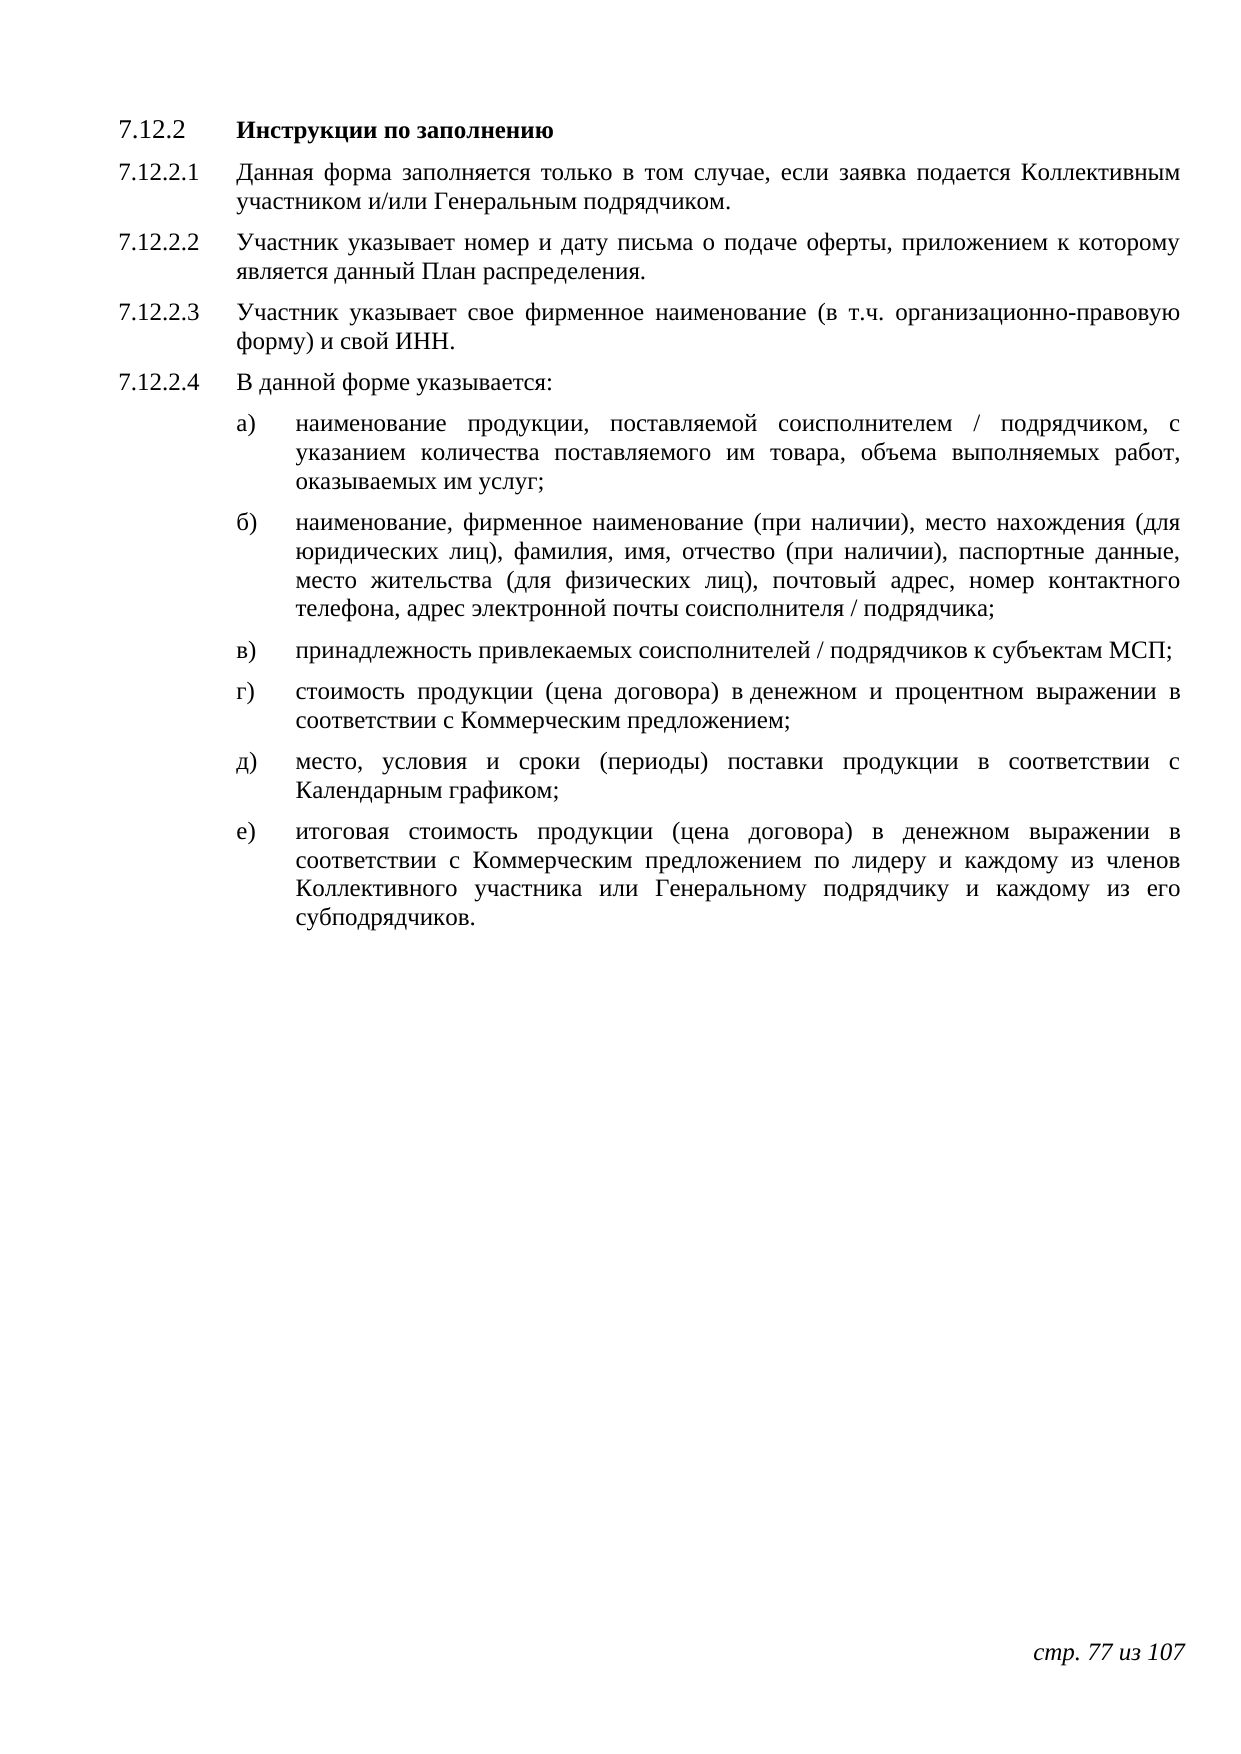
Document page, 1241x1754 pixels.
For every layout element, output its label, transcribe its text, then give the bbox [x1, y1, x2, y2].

text Данная форма заполняется только в том случае, если заявка подается Коллективным участником и/или Генеральным подрядчиком. [118, 157, 1181, 215]
text Участник указывает номер и дату письма о подаче оферты, приложением к которому является данный План распределения. [118, 227, 1181, 285]
text В данной форме указывается: [118, 367, 1181, 396]
text итоговая стоимость продукции (цена договора) в денежном выражении в соответствии с Коммерческим предложением по лидеру и каждому из членов Коллективного участника или Генеральному подрядчику и каждому из его субподрядчиков. [236, 816, 1181, 931]
text принадлежность привлекаемых соисполнителей / подрядчиков к субъектам МСП; [236, 635, 1181, 663]
text наименование продукции, поставляемой соисполнителем / подрядчиком, с указанием количества поставляемого им товара, объема выполняемых работ, оказываемых им услуг; [236, 408, 1181, 495]
text Участник указывает свое фирменное наименование (в т.ч. организационно-правовую форму) и свой ИНН. [118, 297, 1181, 355]
text наименование, фирменное наименование (при наличии), место нахождения (для юридических лиц), фамилия, имя, отчество (при наличии), паспортные данные, место жительства (для физических лиц), почтовый адрес, номер контактного телефона, адрес электронной почты соисполнителя / подрядчика; [236, 507, 1181, 622]
text Инструкции по заполнению [118, 114, 1181, 145]
text место, условия и сроки (периоды) поставки продукции в соответствии с Календарным графиком; [236, 746, 1181, 803]
text стоимость продукции (цена договора) в денежном и процентном выражении в соответствии с Коммерческим предложением; [236, 676, 1181, 733]
